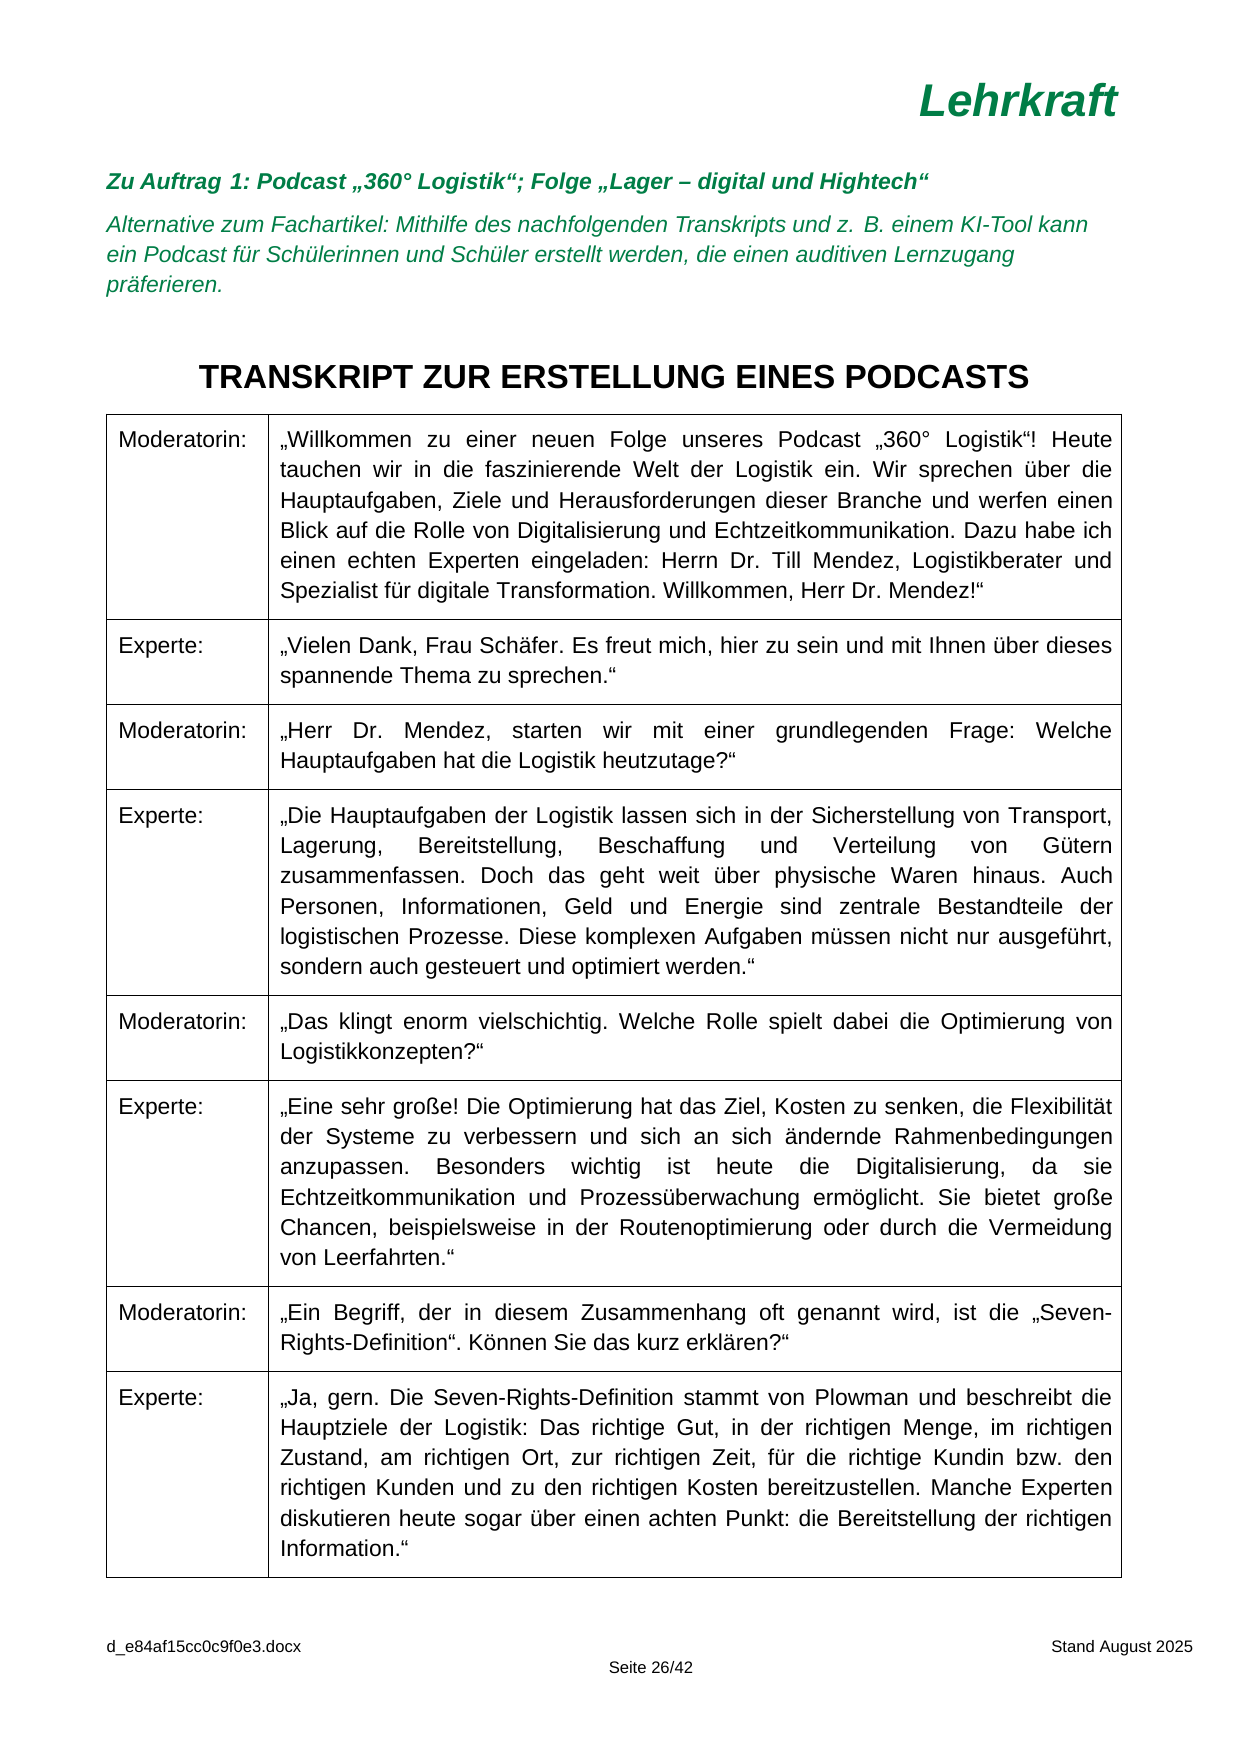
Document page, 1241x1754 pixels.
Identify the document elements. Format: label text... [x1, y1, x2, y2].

table_cell Experte: [107, 1372, 268, 1577]
text Alternative zum Fachartikel: Mithilfe des nachfolgenden Transkripts und z. B. einem KI-Tool kann ein Podcast für Schülerinnen und Schüler erstellt werden, die einen auditiven Lernzugang präferieren. [106, 211, 1122, 298]
table_cell „Ein Begriff, der in diesem Zusammenhang oft genannt wird, ist die „Seven-Rights-Definition“. Können Sie das kurz erklären?“ [269, 1287, 1121, 1371]
table_cell „Das klingt enorm vielschichtig. Welche Rolle spielt dabei die Optimierung von Logistikkonzepten?“ [269, 996, 1121, 1080]
table_cell Moderatorin: [107, 705, 268, 789]
table_header Moderatorin: [107, 415, 268, 619]
table_cell Experte: [107, 620, 268, 704]
table_cell „Ja, gern. Die Seven-Rights-Definition stammt von Plowman und beschreibt die Hauptziele der Logistik: Das richtige Gut, in der richtigen Menge, im richtigen Zustand, am richtigen Ort, zur richtigen Zeit, für die richtige Kundin bzw. den richtigen Kunden und zu den richtigen Kosten bereitzustellen. Manche Experten diskutieren heute sogar über einen achten Punkt: die Bereitstellung der richtigen Information.“ [269, 1372, 1121, 1577]
table_cell „Herr Dr. Mendez, starten wir mit einer grundlegenden Frage: Welche Hauptaufgaben hat die Logistik heutzutage?“ [269, 705, 1121, 789]
text Zu Auftrag 1: Podcast „360° Logistik“; Folge „Lager – digital und Hightech“ [106, 168, 1122, 194]
table_cell Moderatorin: [107, 996, 268, 1080]
table_cell Experte: [107, 790, 268, 995]
table_header „Willkommen zu einer neuen Folge unseres Podcast „360° Logistik“! Heute tauchen wir in die faszinierende Welt der Logistik ein. Wir sprechen über die Hauptaufgaben, Ziele und Herausforderungen dieser Branche und werfen einen Blick auf die Rolle von Digitalisierung und Echtzeitkommunikation. Dazu habe ich einen echten Experten eingeladen: Herrn Dr. Till Mendez, Logistikberater und Spezialist für digitale Transformation. Willkommen, Herr Dr. Mendez!“ [269, 415, 1121, 619]
table_cell „Vielen Dank, Frau Schäfer. Es freut mich, hier zu sein und mit Ihnen über dieses spannende Thema zu sprechen.“ [269, 620, 1121, 704]
table_cell Moderatorin: [107, 1287, 268, 1371]
text Transkript zur Erstellung EINES PodcastS [106, 357, 1122, 395]
table_cell „Die Hauptaufgaben der Logistik lassen sich in der Sicherstellung von Transport, Lagerung, Bereitstellung, Beschaffung und Verteilung von Gütern zusammenfassen. Doch das geht weit über physische Waren hinaus. Auch Personen, Informationen, Geld und Energie sind zentrale Bestandteile der logistischen Prozesse. Diese komplexen Aufgaben müssen nicht nur ausgeführt, sondern auch gesteuert und optimiert werden.“ [269, 790, 1121, 995]
table_cell „Eine sehr große! Die Optimierung hat das Ziel, Kosten zu senken, die Flexibilität der Systeme zu verbessern und sich an sich ändernde Rahmenbedingungen anzupassen. Besonders wichtig ist heute die Digitalisierung, da sie Echtzeitkommunikation und Prozessüberwachung ermöglicht. Sie bietet große Chancen, beispielsweise in der Routenoptimierung oder durch die Vermeidung von Leerfahrten.“ [269, 1081, 1121, 1286]
table_cell Experte: [107, 1081, 268, 1286]
